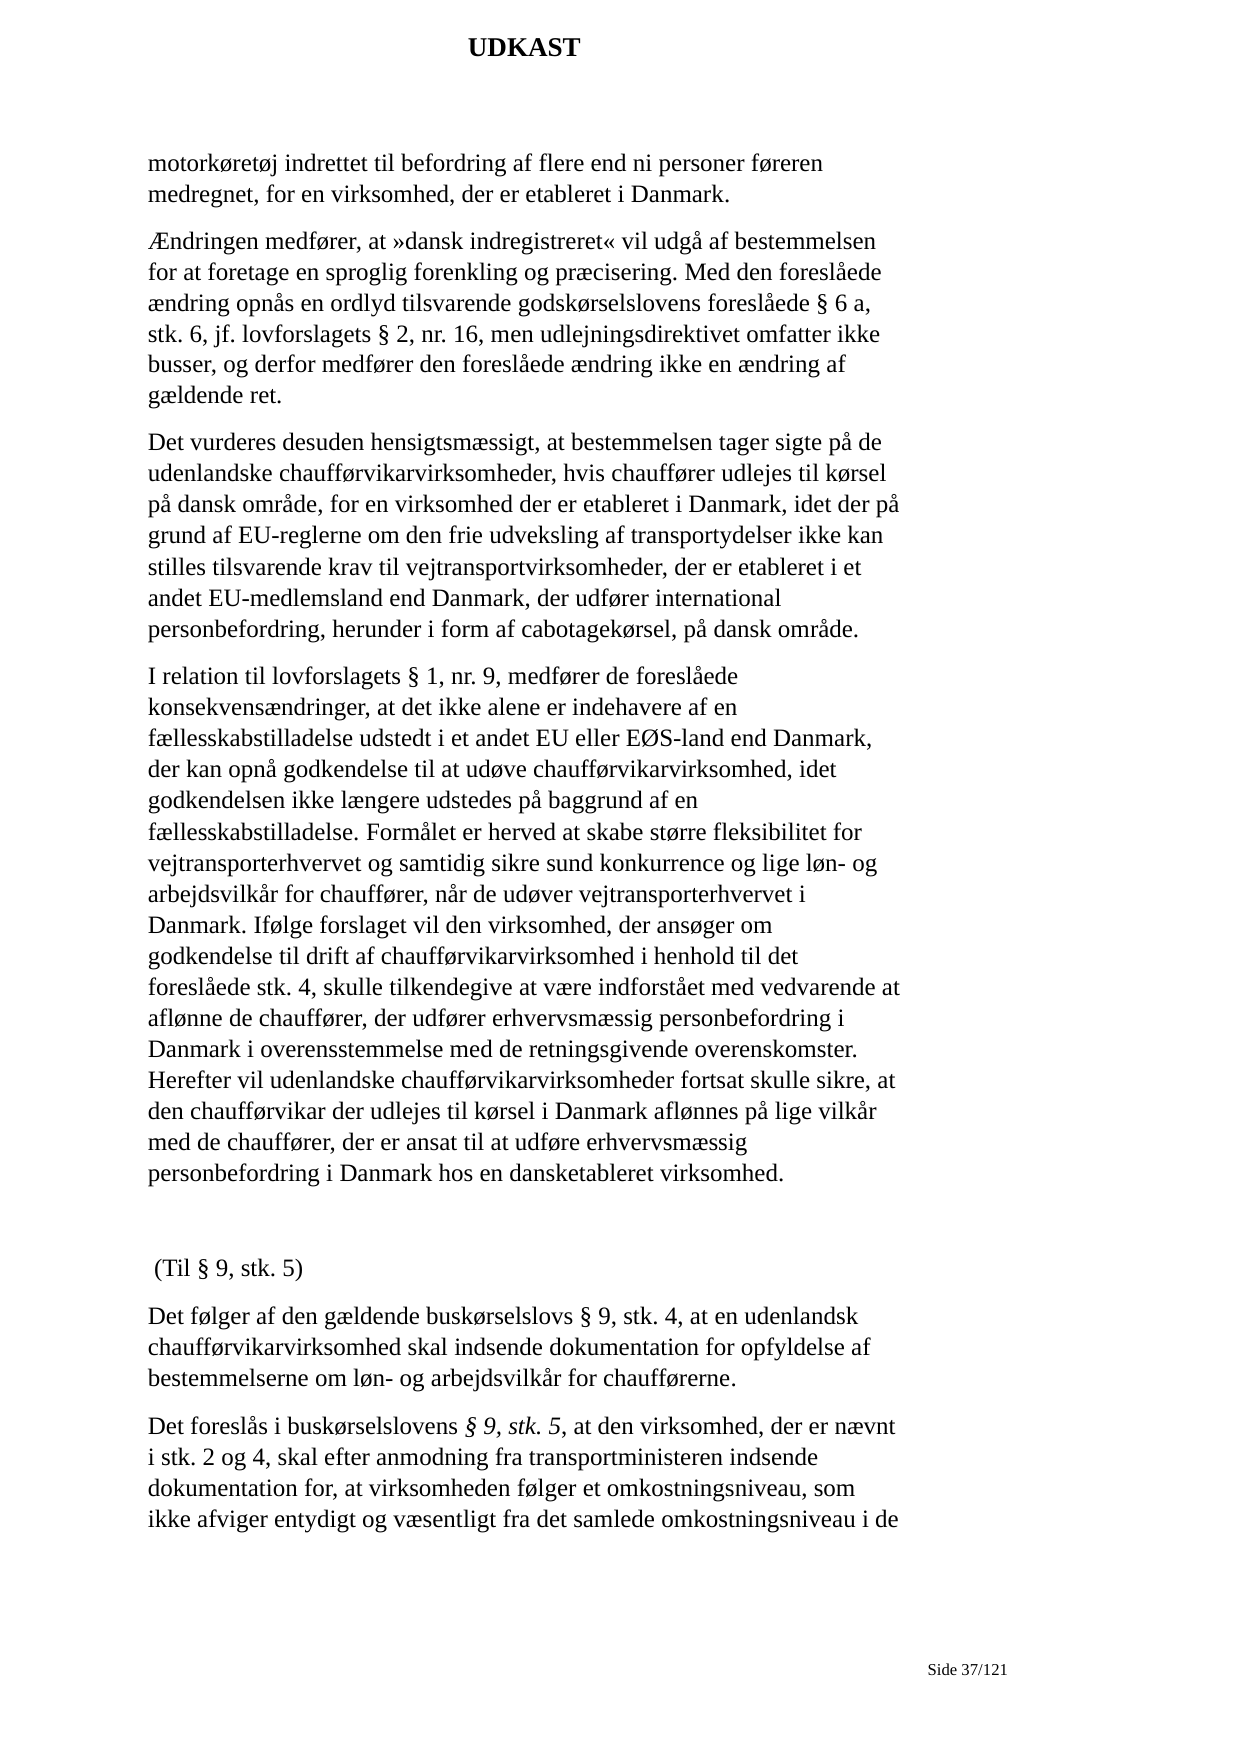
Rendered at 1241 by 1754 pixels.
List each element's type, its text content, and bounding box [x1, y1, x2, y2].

text (Til § 9, stk. 5) [148, 1253, 901, 1282]
text Det vurderes desuden hensigtsmæssigt, at bestemmelsen tager sigte på de udenlandske chaufførvikarvirksomheder, hvis chauffører udlejes til kørsel på dansk område, for en virksomhed der er etableret i Danmark, idet der på grund af EU-reglerne om den frie udveksling af transportydelser ikke kan stilles tilsvarende krav til vejtransportvirksomheder, der er etableret i et andet EU-medlemsland end Danmark, der udfører international personbefordring, herunder i form af cabotagekørsel, på dansk område. [148, 427, 901, 642]
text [148, 1411, 901, 1533]
text Ændringen medfører, at »dansk indregistreret« vil udgå af bestemmelsen for at foretage en sproglig forenkling og præcisering. Med den foreslåede ændring opnås en ordlyd tilsvarende godskørselslovens foreslåede § 6 a, stk. 6, jf. lovforslagets § 2, nr. 16, men udlejningsdirektivet omfatter ikke busser, og derfor medfører den foreslåede ændring ikke en ændring af gældende ret. [148, 226, 901, 409]
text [148, 148, 901, 207]
text Det følger af den gældende buskørselslovs § 9, stk. 4, at en udenlandsk chaufførvikarvirksomhed skal indsende dokumentation for opfyldelse af bestemmelserne om løn- og arbejdsvilkår for chaufførerne. [148, 1301, 901, 1392]
text I relation til lovforslagets § 1, nr. 9, medfører de foreslåede konsekvensændringer, at det ikke alene er indehavere af en fællesskabstilladelse udstedt i et andet EU eller EØS-land end Danmark, der kan opnå godkendelse til at udøve chaufførvikarvirksomhed, idet godkendelsen ikke længere udstedes på baggrund af en fællesskabstilladelse. Formålet er herved at skabe større fleksibilitet for vejtransporterhvervet og samtidig sikre sund konkurrence og lige løn- og arbejdsvilkår for chauffører, når de udøver vejtransporterhvervet i Danmark. Ifølge forslaget vil den virksomhed, der ansøger om godkendelse til drift af chaufførvikarvirksomhed i henhold til det foreslåede stk. 4, skulle tilkendegive at være indforstået med vedvarende at aflønne de chauffører, der udfører erhvervsmæssig personbefordring i Danmark i overensstemmelse med de retningsgivende overenskomster. Herefter vil udenlandske chaufførvikarvirksomheder fortsat skulle sikre, at den chaufførvikar der udlejes til kørsel i Danmark aflønnes på lige vilkår med de chauffører, der er ansat til at udføre erhvervsmæssig personbefordring i Danmark hos en dansketableret virksomhed. [148, 661, 901, 1187]
